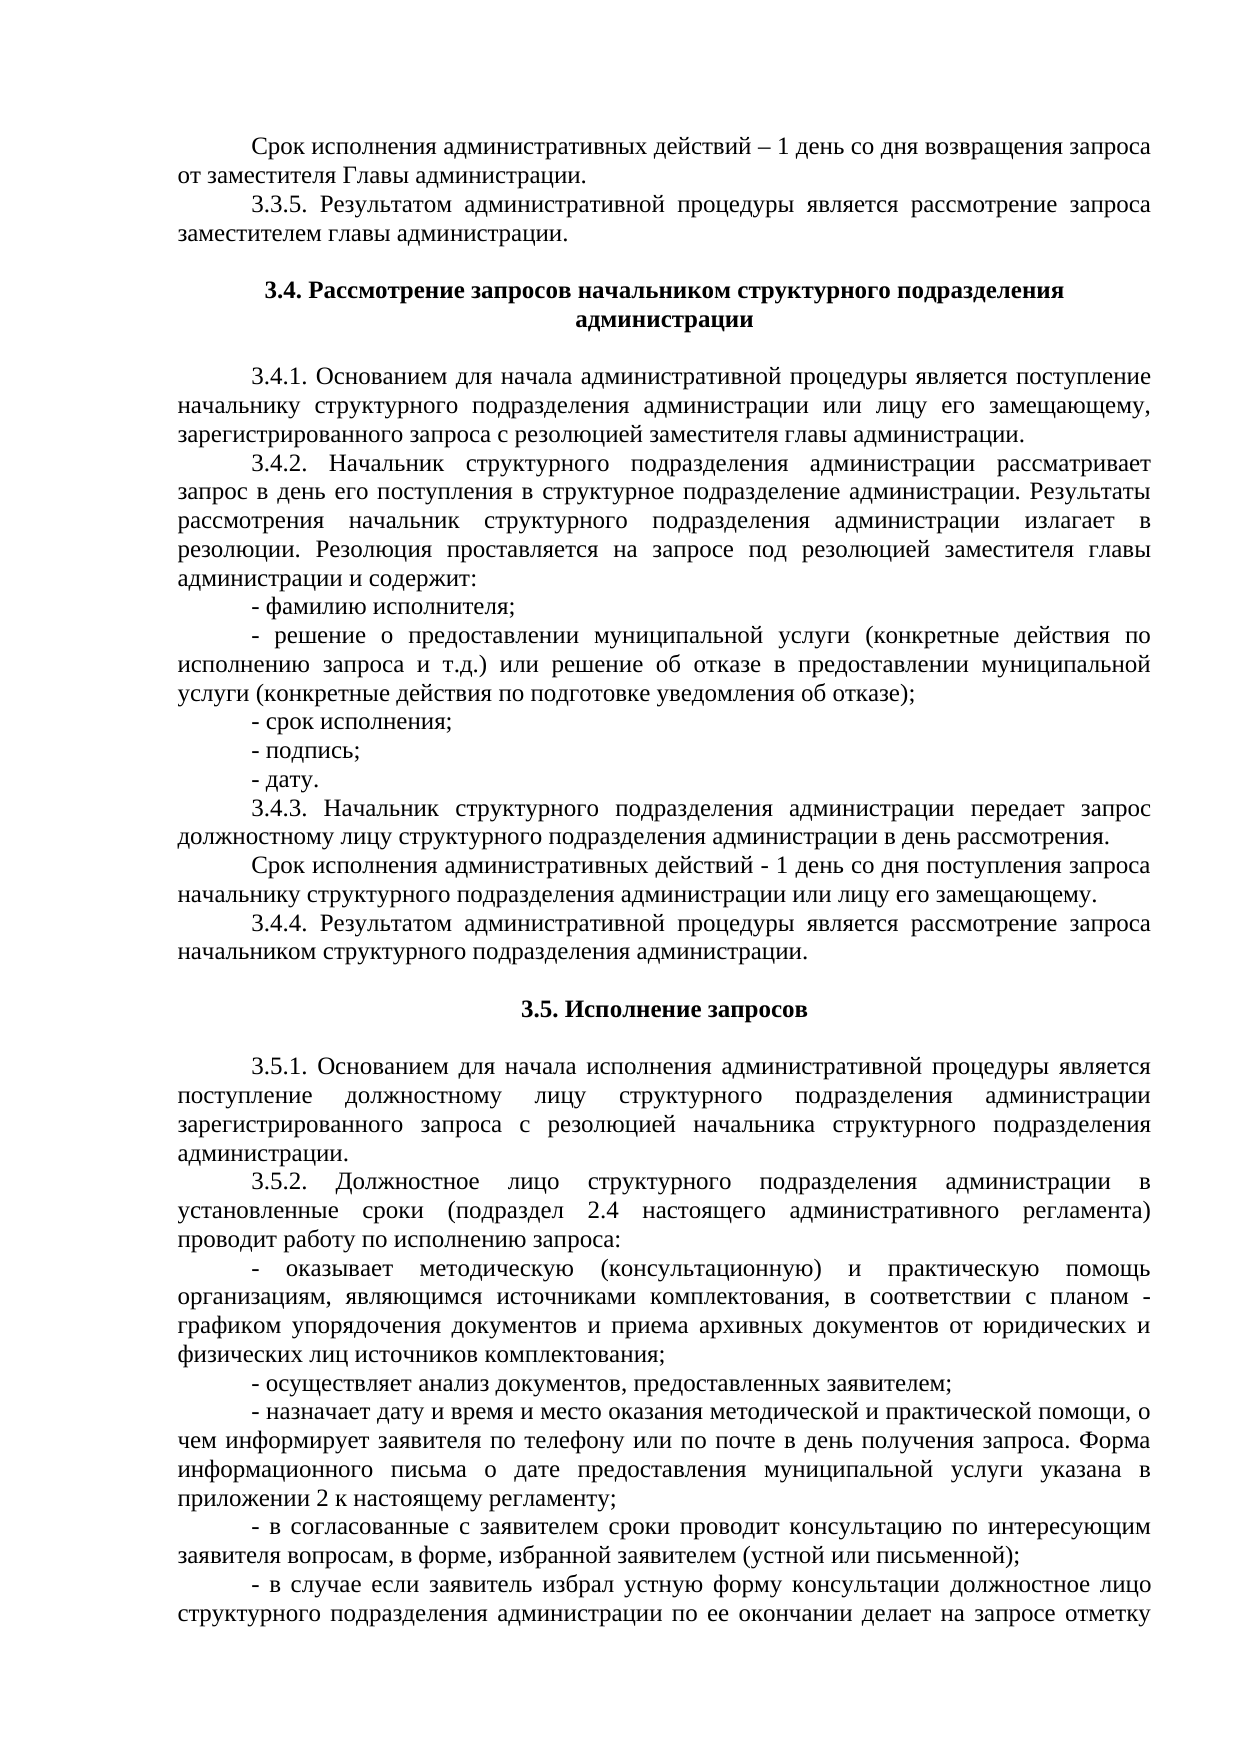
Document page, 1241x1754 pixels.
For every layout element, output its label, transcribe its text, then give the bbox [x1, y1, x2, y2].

text 3.4.2. Начальник структурного подразделения администрации рассматривает запрос в день его поступления в структурное подразделение администрации. Результаты рассмотрения начальник структурного подразделения администрации излагает в резолюции. Резолюция проставляется на запросе под резолюцией заместителя главы администрации и содержит: [177, 448, 1152, 591]
text 3.4.1. Основанием для начала административной процедуры является поступление начальнику структурного подразделения администрации или лицу его замещающему, зарегистрированного запроса с резолюцией заместителя главы администрации. [177, 361, 1152, 448]
text - фамилию исполнителя; [177, 591, 1152, 620]
text Срок исполнения административных действий - 1 день со дня поступления запроса начальнику структурного подразделения администрации или лицу его замещающему. [177, 850, 1152, 908]
text - в согласованные с заявителем сроки проводит консультацию по интересующим заявителя вопросам, в форме, избранной заявителем (устной или письменной); [177, 1511, 1152, 1569]
text 3.5.2. Должностное лицо структурного подразделения администрации в установленные сроки (подраздел 2.4 настоящего административного регламента) проводит работу по исполнению запроса: [177, 1166, 1152, 1253]
text - назначает дату и время и место оказания методической и практической помощи, о чем информирует заявителя по телефону или по почте в день получения запроса. Форма информационного письма о дате предоставления муниципальной услуги указана в приложении 2 к настоящему регламенту; [177, 1396, 1152, 1511]
text - осуществляет анализ документов, предоставленных заявителем; [177, 1368, 1152, 1396]
text - срок исполнения; [177, 706, 1152, 735]
text - решение о предоставлении муниципальной услуги (конкретные действия по исполнению запроса и т.д.) или решение об отказе в предоставлении муниципальной услуги (конкретные действия по подготовке уведомления об отказе); [177, 620, 1152, 706]
text - подпись; [177, 735, 1152, 764]
text 3.4. Рассмотрение запросов начальником структурного подразделения администрации [177, 275, 1152, 333]
text 3.3.5. Результатом административной процедуры является рассмотрение запроса заместителем главы администрации. [177, 189, 1152, 246]
text - оказывает методическую (консультационную) и практическую помощь организациям, являющимся источниками комплектования, в соответствии с планом - графиком упорядочения документов и приема архивных документов от юридических и физических лиц источников комплектования; [177, 1253, 1152, 1368]
text 3.5. Исполнение запросов [177, 994, 1152, 1023]
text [177, 1569, 1152, 1626]
text 3.5.1. Основанием для начала исполнения административной процедуры является поступление должностному лицу структурного подразделения администрации зарегистрированного запроса с резолюцией начальника структурного подразделения администрации. [177, 1051, 1152, 1166]
text Срок исполнения административных действий – 1 день со дня возвращения запроса от заместителя Главы администрации. [177, 131, 1152, 189]
text 3.4.3. Начальник структурного подразделения администрации передает запрос должностному лицу структурного подразделения администрации в день рассмотрения. [177, 793, 1152, 850]
text - дату. [177, 764, 1152, 793]
text 3.4.4. Результатом административной процедуры является рассмотрение запроса начальником структурного подразделения администрации. [177, 908, 1152, 965]
